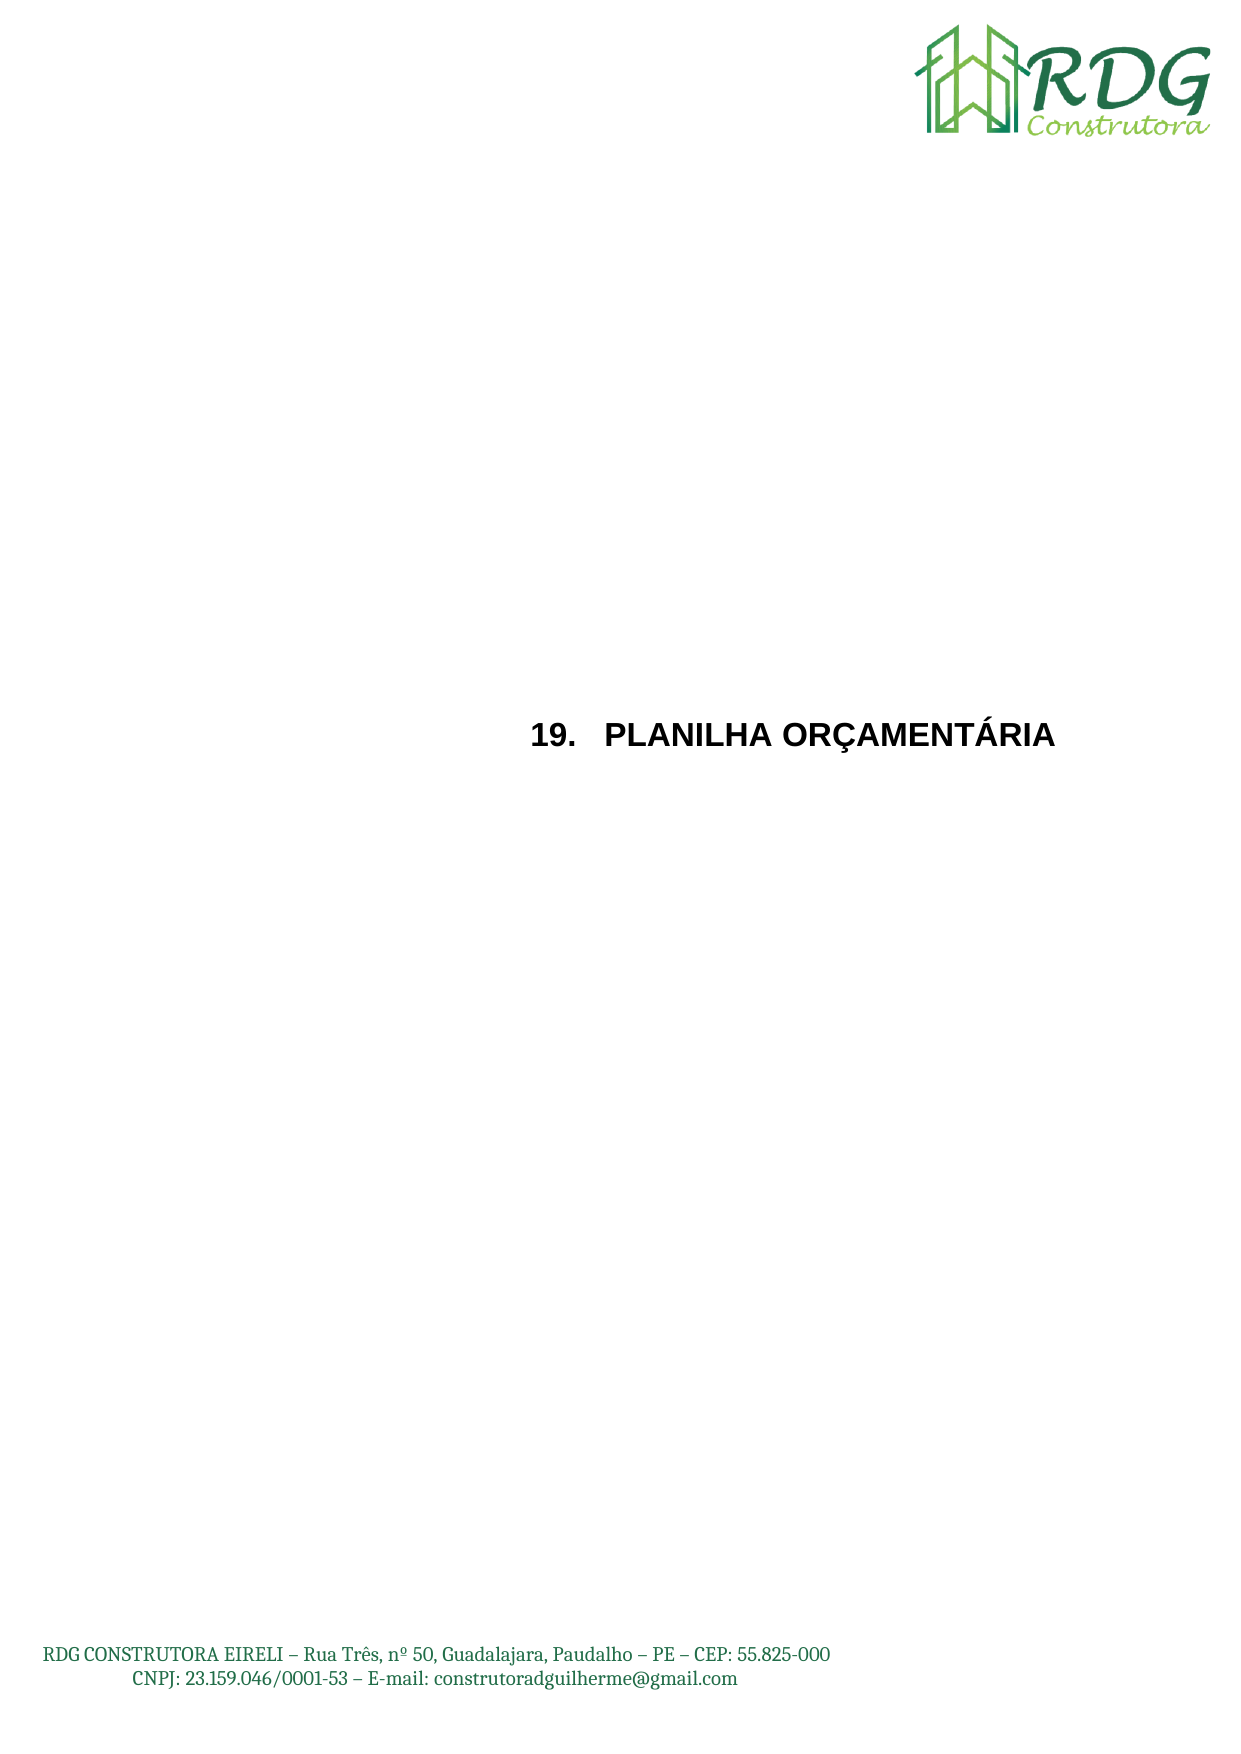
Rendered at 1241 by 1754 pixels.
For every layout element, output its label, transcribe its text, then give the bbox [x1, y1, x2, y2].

subtitle PLANILHA ORÇAMENTÁRIA [530, 715, 1121, 753]
picture [913, 23, 1211, 137]
